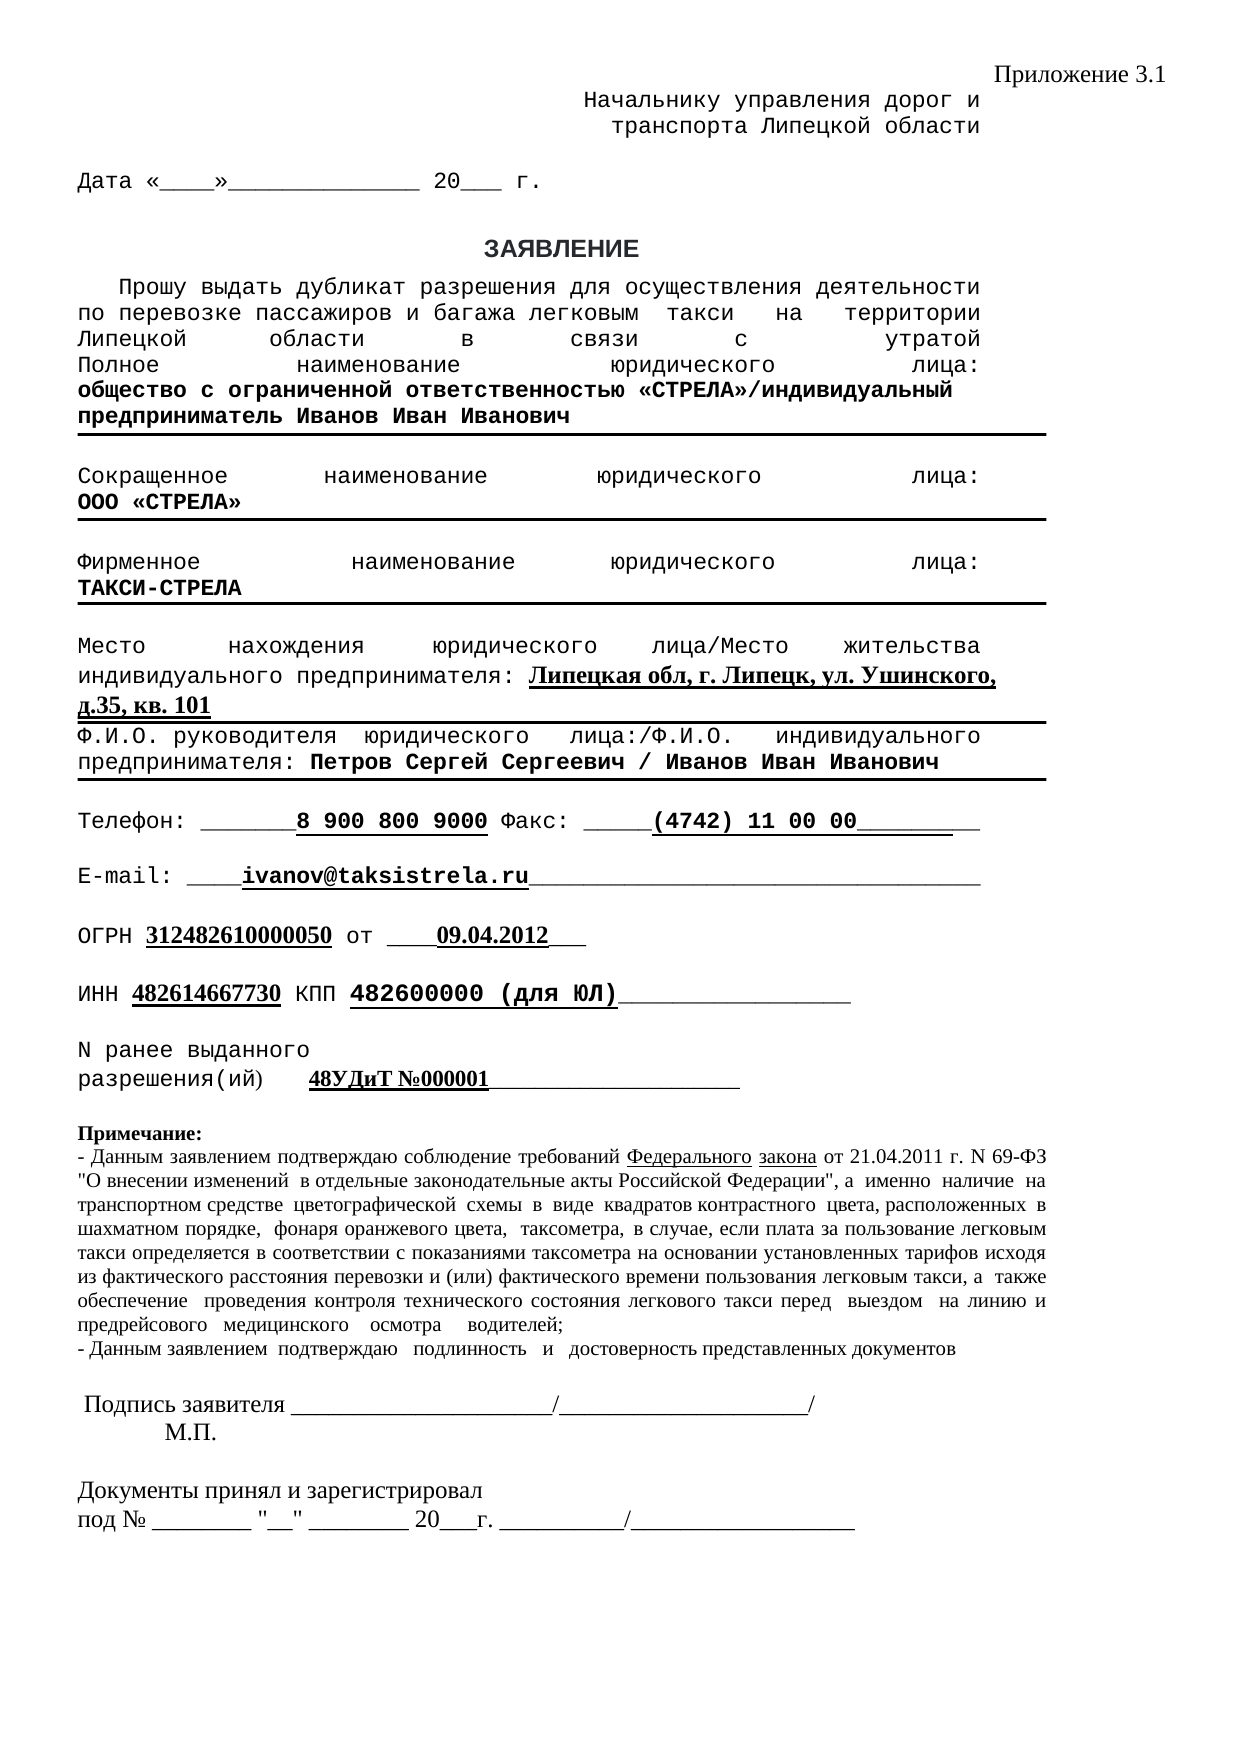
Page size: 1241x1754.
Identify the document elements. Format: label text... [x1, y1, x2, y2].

text Приложение 3.1 [77, 59, 1166, 88]
